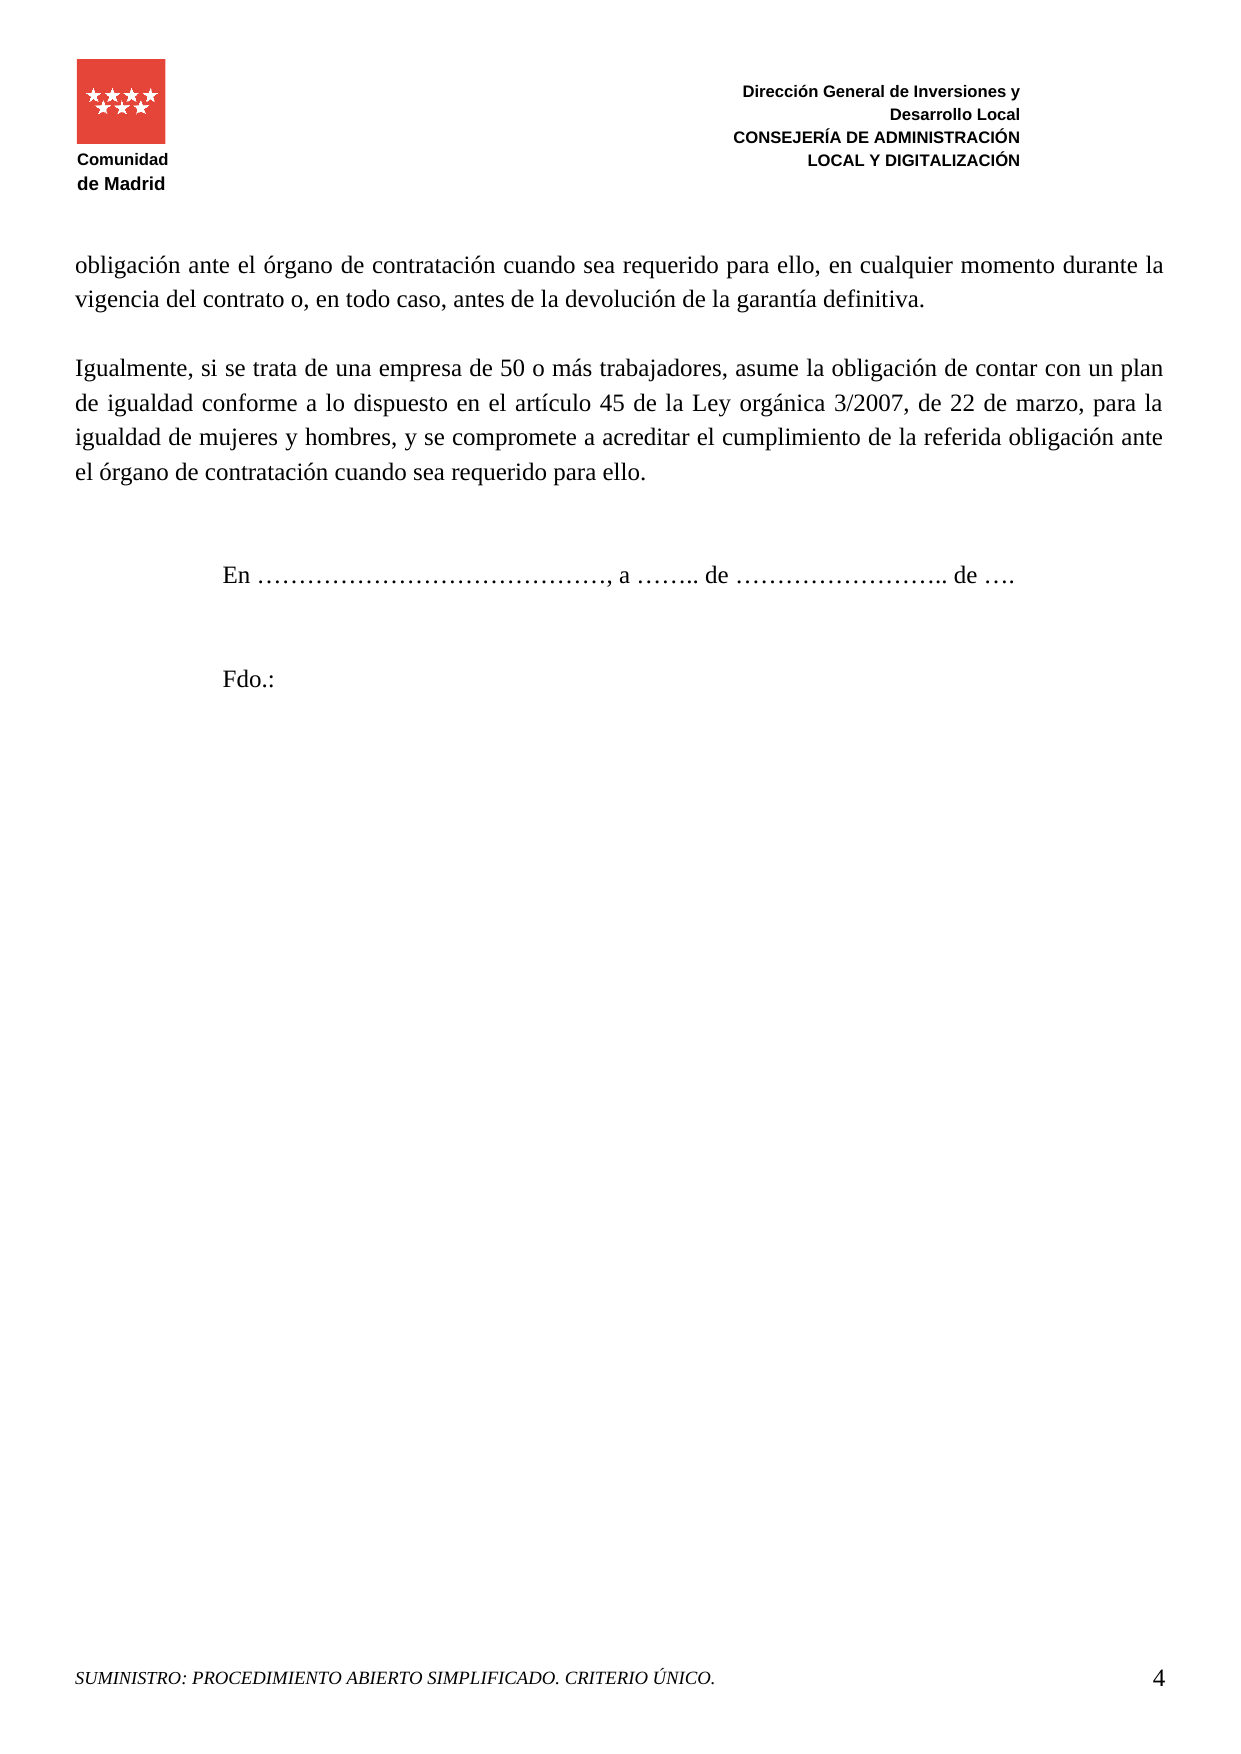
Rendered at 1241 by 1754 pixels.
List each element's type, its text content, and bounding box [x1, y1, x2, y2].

text Fdo.: [222, 664, 1165, 693]
text En ……………………………………, a …….. de …………………….. de …. [222, 560, 1165, 589]
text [75, 250, 1165, 313]
text Igualmente, si se trata de una empresa de 50 o más trabajadores, asume la obligación de contar con un plan de igualdad conforme a lo dispuesto en el artículo 45 de la Ley orgánica 3/2007, de 22 de marzo, para la igualdad de mujeres y hombres, y se compromete a acreditar el cumplimiento de la referida obligación ante el órgano de contratación cuando sea requerido para ello. [75, 353, 1165, 486]
